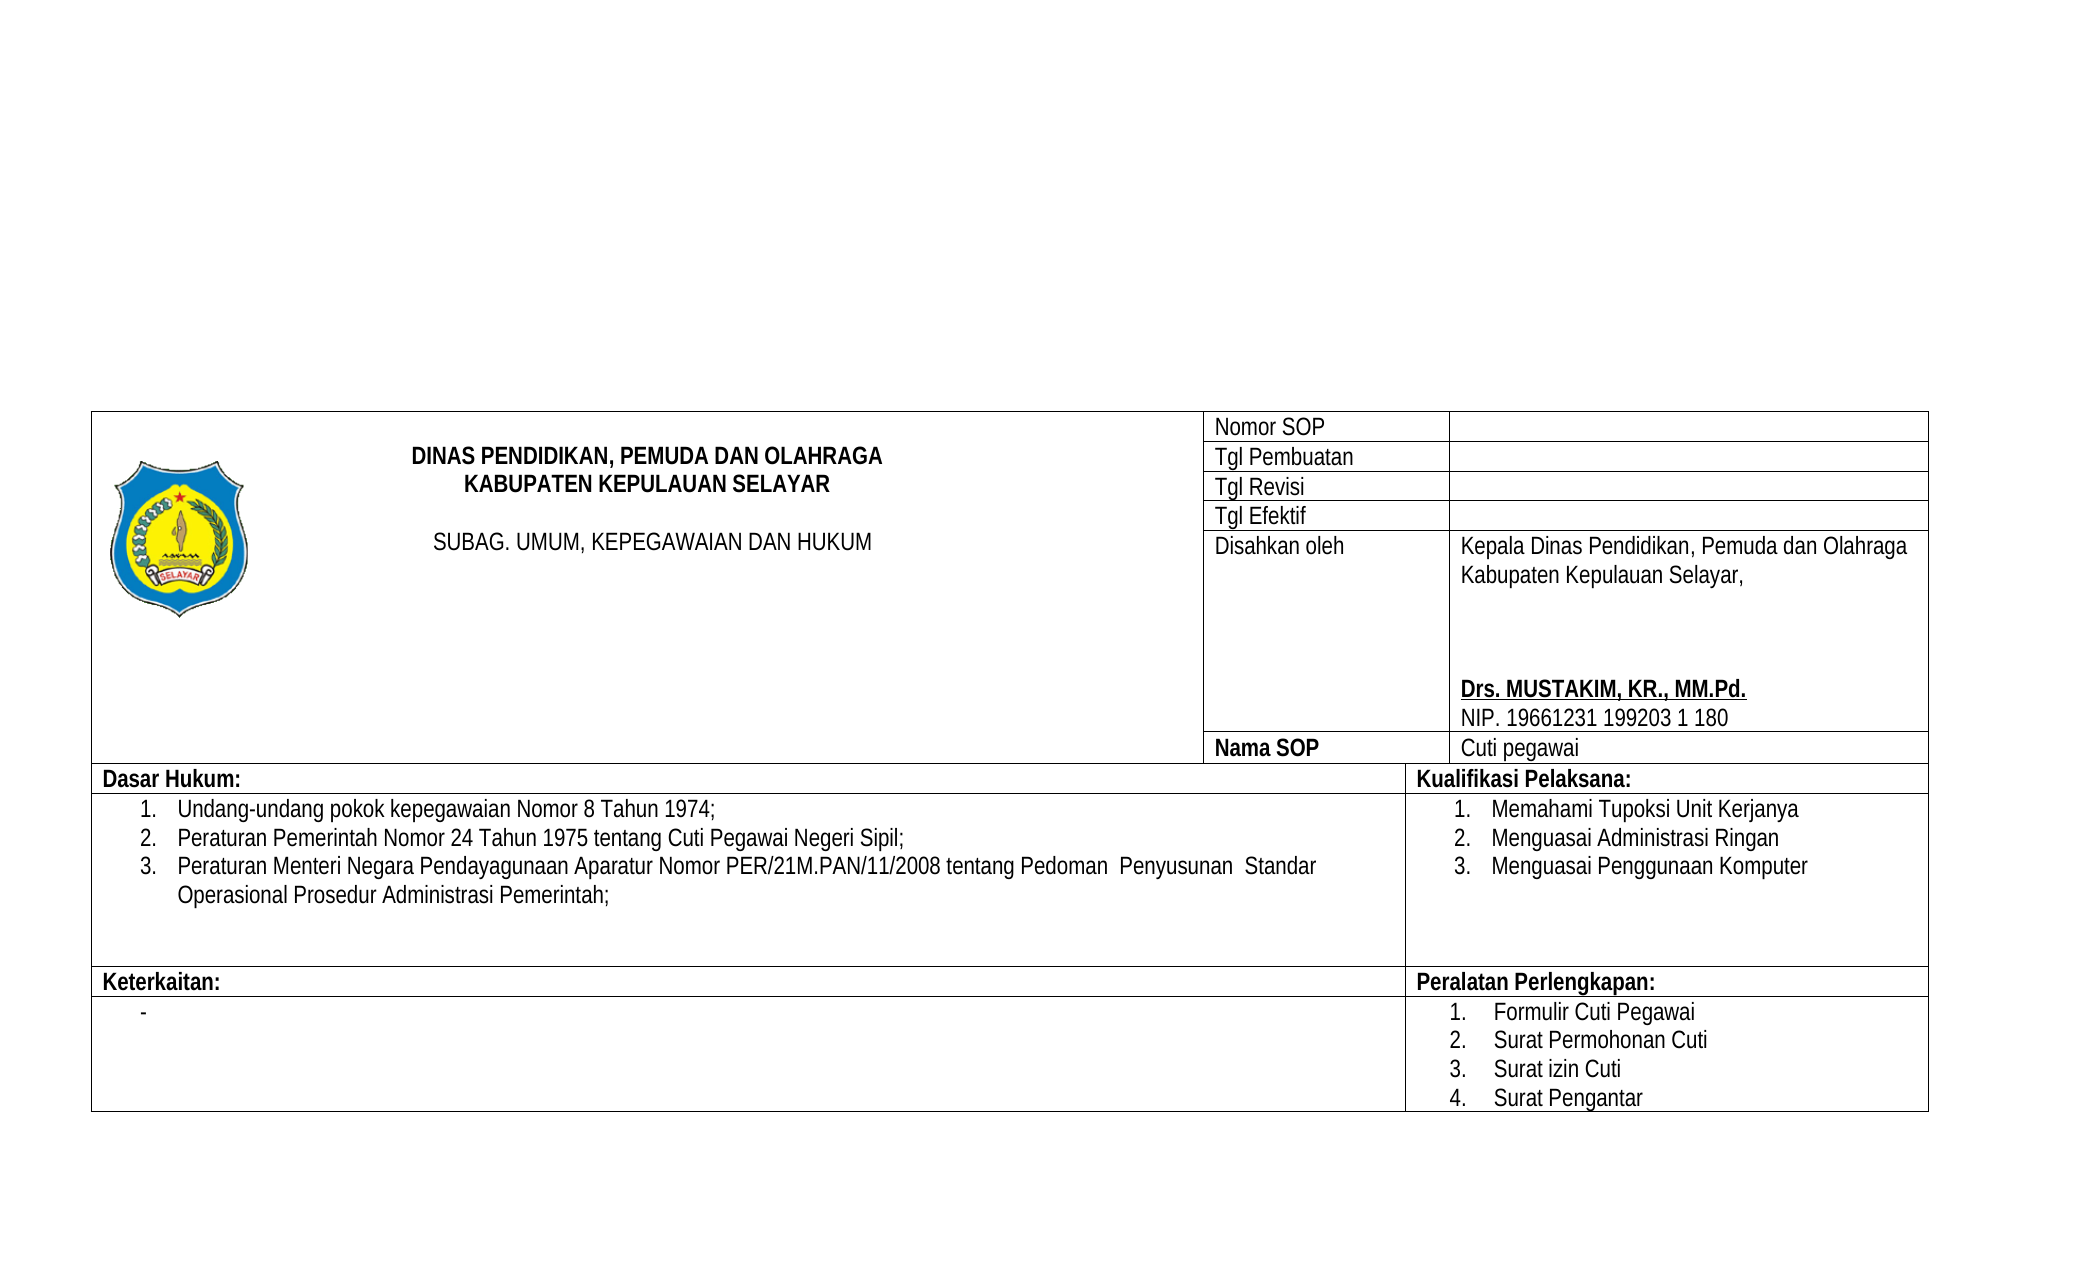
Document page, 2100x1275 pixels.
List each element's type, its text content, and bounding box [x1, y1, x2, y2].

table_cell Disahkan oleh [1204, 531, 1449, 731]
table_cell - [92, 997, 1405, 1111]
table_cell [1450, 472, 1928, 500]
table_cell Peralatan Perlengkapan: [1406, 967, 1928, 996]
table_cell Kualifikasi Pelaksana: [1406, 764, 1928, 793]
table_cell Undang-undang pokok kepegawaian Nomor 8 Tahun 1974; Peraturan Pemerintah Nomor 24 Tahun 1975 tentang Cuti Pegawai Negeri Sipil; Peraturan Menteri Negara Pendayagunaan Aparatur Nomor PER/21M.PAN/11/2008 tentang Pedoman Penyusunan Standar Operasional Prosedur Administrasi Pemerintah; [92, 794, 1405, 966]
table_cell Tgl Revisi [1204, 472, 1449, 500]
table_header Nomor SOP [1204, 412, 1449, 441]
table_cell [1450, 442, 1928, 471]
table_cell Tgl Efektif [1204, 501, 1449, 530]
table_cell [1406, 997, 1928, 1111]
table_header [1450, 412, 1928, 441]
table_cell Dasar Hukum: [92, 764, 1405, 793]
table_cell Keterkaitan: [92, 967, 1405, 996]
table_header DINAS PENDIDIKAN, PEMUDA DAN OLAHRAGA KABUPATEN KEPULAUAN SELAYAR SUBAG. UMUM, KEPEGAWAIAN DAN HUKUM [92, 412, 1203, 763]
table_cell [1450, 501, 1928, 530]
table_cell Nama SOP [1204, 732, 1449, 763]
table_cell Memahami Tupoksi Unit Kerjanya Menguasai Administrasi Ringan Menguasai Penggunaan Komputer [1406, 794, 1928, 966]
table_cell Kepala Dinas Pendidikan, Pemuda dan Olahraga Kabupaten Kepulauan Selayar, Drs. MUSTAKIM, KR., MM.Pd. NIP. 19661231 199203 1 180 [1450, 531, 1928, 731]
table_cell Tgl Pembuatan [1204, 442, 1449, 471]
picture [110, 461, 248, 618]
table_cell Cuti pegawai [1450, 732, 1928, 763]
